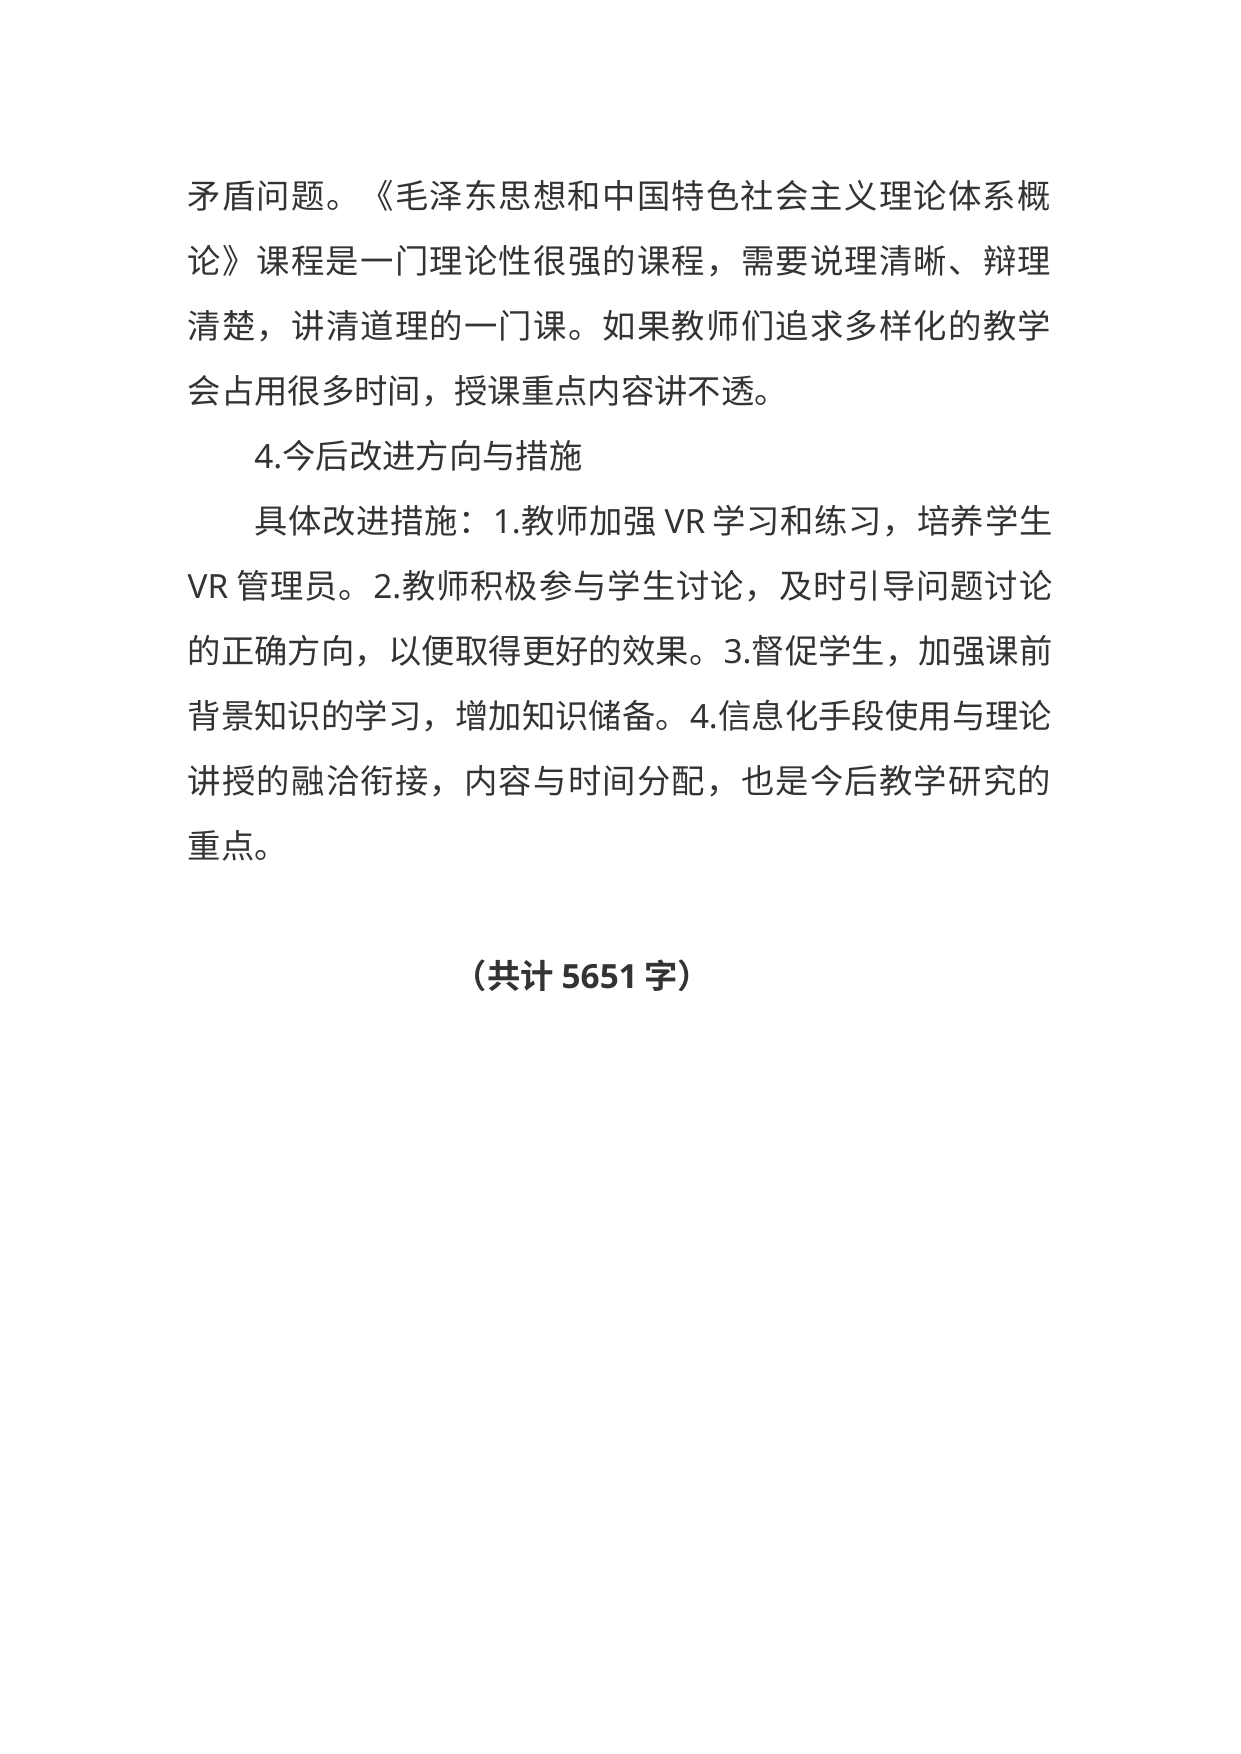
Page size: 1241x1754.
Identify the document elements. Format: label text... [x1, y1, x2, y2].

text 4.今后改进方向与措施 [187, 422, 1053, 487]
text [187, 162, 1053, 422]
text （共计 5651字） [187, 942, 1053, 1007]
text 具体改进措施：1.教师加强VR学习和练习，培养学生VR管理员。2.教师积极参与学生讨论，及时引导问题讨论的正确方向，以便取得更好的效果。3.督促学生，加强课前背景知识的学习，增加知识储备。4.信息化手段使用与理论讲授的融洽衔接，内容与时间分配，也是今后教学研究的重点。 [187, 487, 1053, 877]
